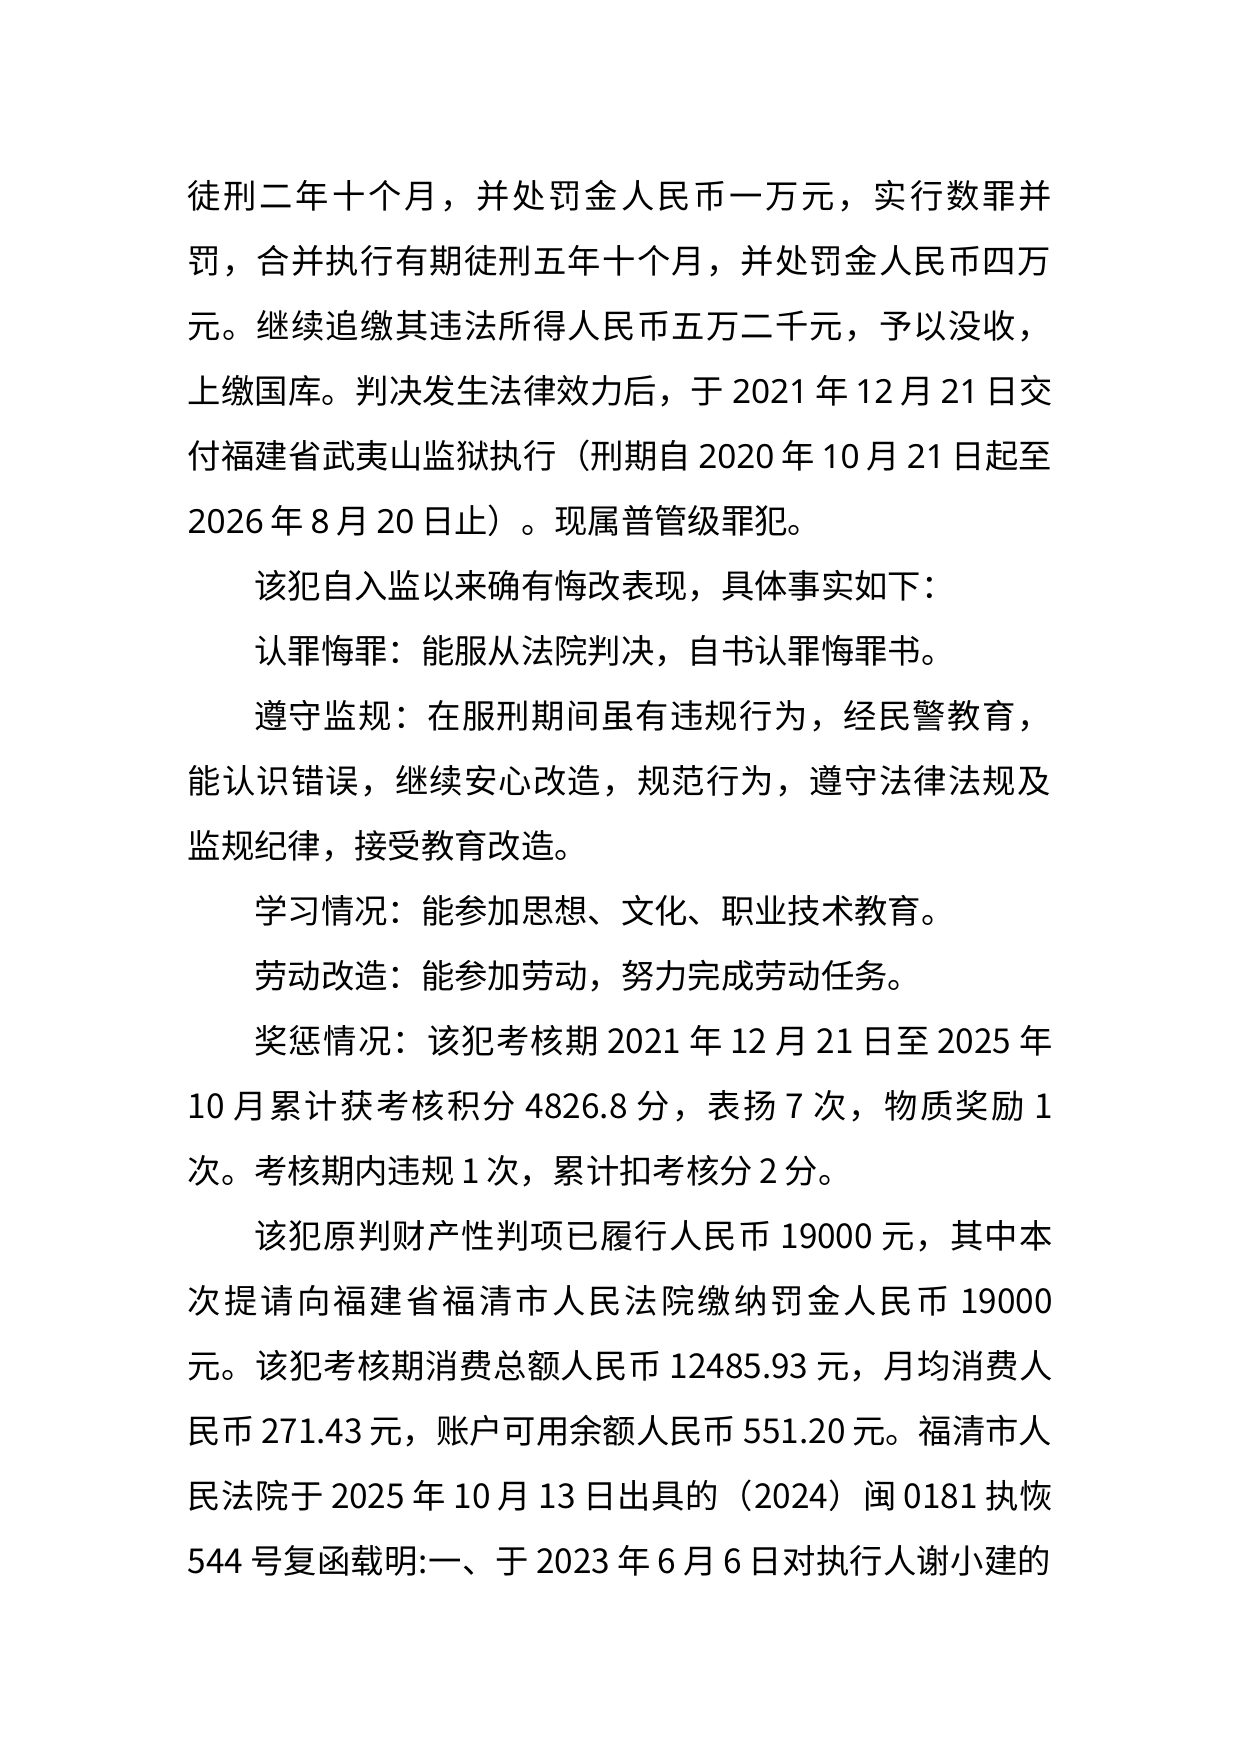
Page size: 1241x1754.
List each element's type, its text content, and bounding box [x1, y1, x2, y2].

text 认罪悔罪：能服从法院判决，自书认罪悔罪书。 [187, 617, 1053, 682]
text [187, 1202, 1053, 1592]
text 奖惩情况：该犯考核期2021年12月21日至2025年10月累计获考核积分4826.8分，表扬7次，物质奖励1次。考核期内违规1次，累计扣考核分2分。 [187, 1007, 1053, 1202]
text 该犯自入监以来确有悔改表现，具体事实如下： [187, 552, 1053, 617]
text 劳动改造：能参加劳动，努力完成劳动任务。 [187, 942, 1053, 1007]
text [187, 162, 1053, 552]
text 遵守监规：在服刑期间虽有违规行为，经民警教育，能认识错误，继续安心改造，规范行为，遵守法律法规及监规纪律，接受教育改造。 [187, 682, 1053, 877]
text 学习情况：能参加思想、文化、职业技术教育。 [187, 877, 1053, 942]
